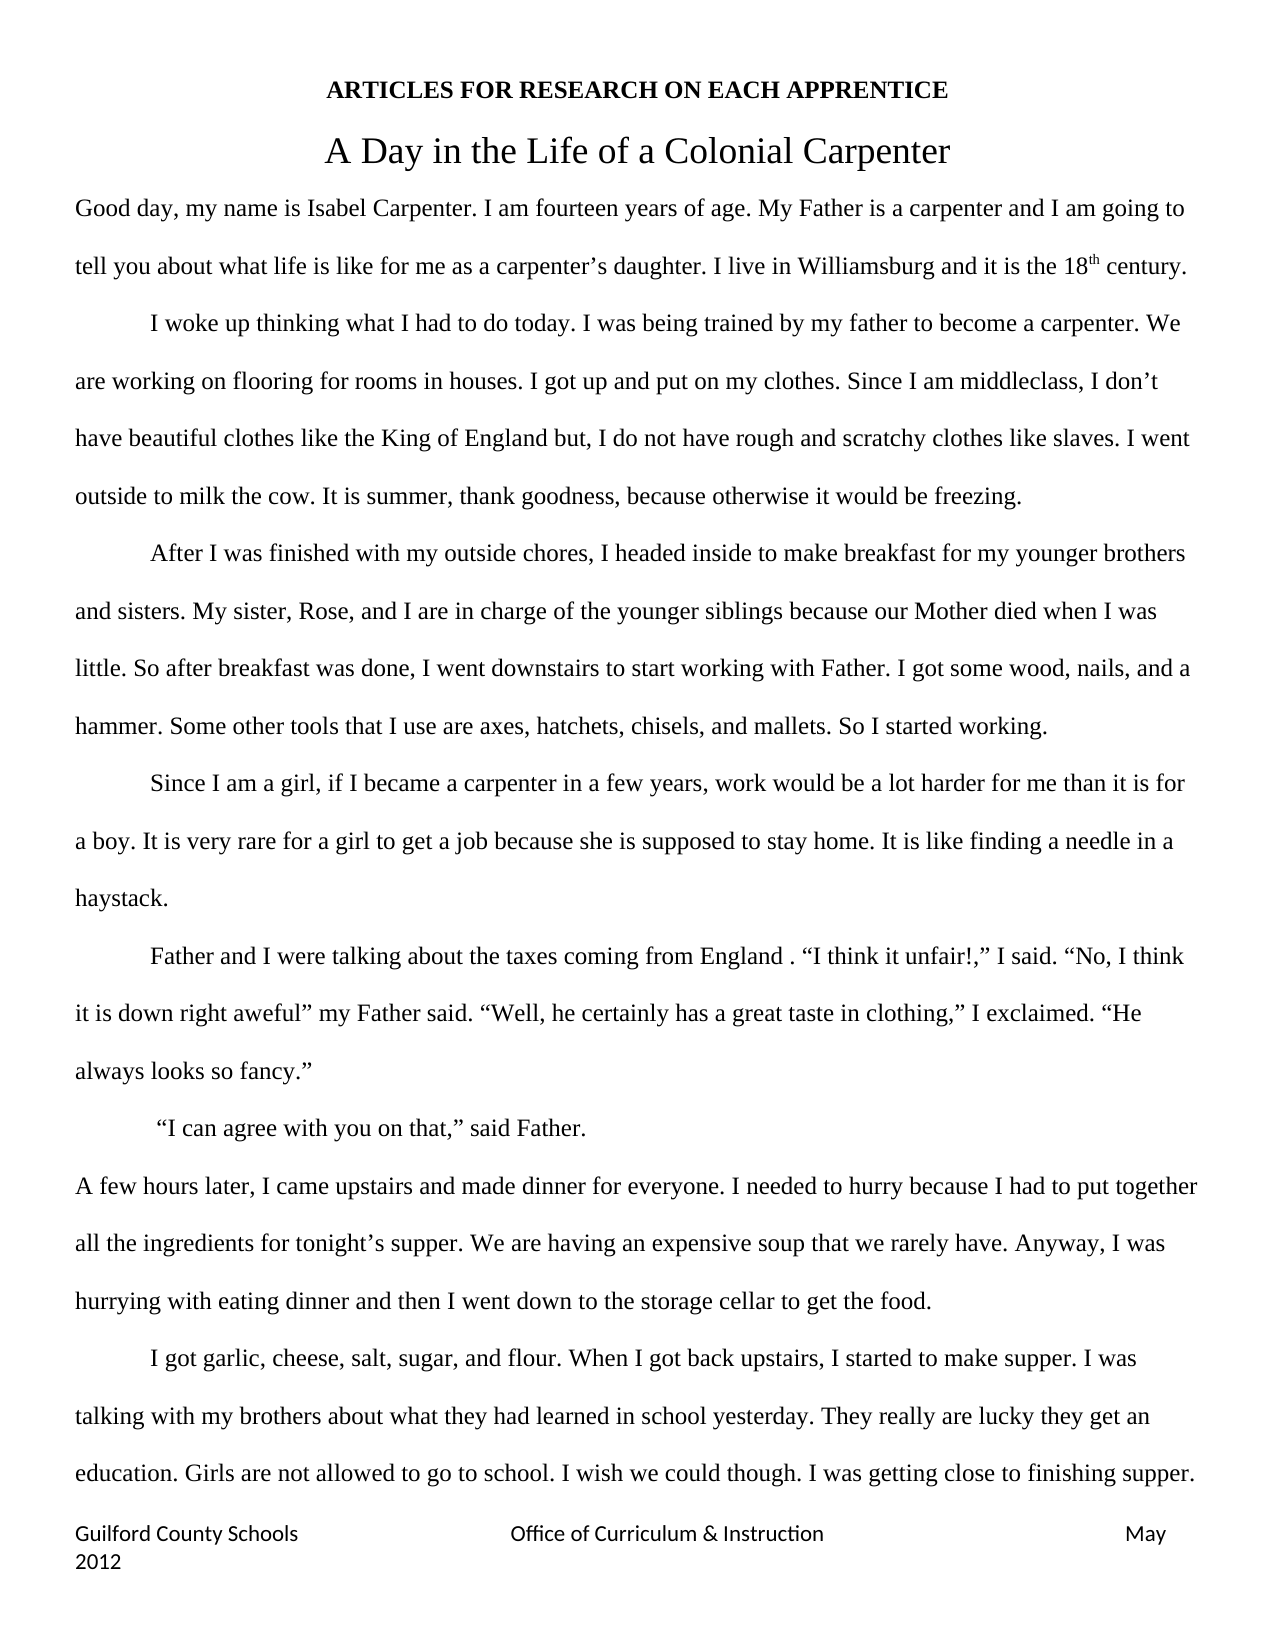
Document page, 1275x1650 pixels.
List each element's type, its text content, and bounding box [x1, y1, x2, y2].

text Father and I were talking about the taxes coming from England . “I think it unfair!,” I said. “No, I think it is down right aweful” my Father said. “Well, he certainly has a great taste in clothing,” I exclaimed. “He always looks so fancy.” [75, 941, 1200, 1085]
text Since I am a girl, if I became a carpenter in a few years, work would be a lot harder for me than it is for a boy. It is very rare for a girl to get a job because she is supposed to stay home. It is like finding a needle in a haystack. [75, 768, 1200, 912]
text “I can agree with you on that,” said Father. [75, 1113, 1200, 1142]
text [75, 1343, 1200, 1487]
text I woke up thinking what I had to do today. I was being trained by my father to become a carpenter. We are working on flooring for rooms in houses. I got up and put on my clothes. Since I am middleclass, I don’t have beautiful clothes like the King of England but, I do not have rough and scratchy clothes like slaves. I went outside to milk the cow. It is summer, thank goodness, because otherwise it would be freezing. [75, 308, 1200, 510]
text A few hours later, I came upstairs and made dinner for everyone. I needed to hurry because I had to put together all the ingredients for tonight’s supper. We are having an expensive soup that we rarely have. Anyway, I was hurrying with eating dinner and then I went down to the storage cellar to get the food. [75, 1171, 1200, 1315]
text A Day in the Life of a Colonial Carpenter [75, 129, 1200, 172]
text Good day, my name is Isabel Carpenter. I am fourteen years of age. My Father is a carpenter and I am going to tell you about what life is like for me as a carpenter’s daughter. I live in Williamsburg and it is the 18th century. [75, 193, 1200, 280]
text ARTICLES FOR RESEARCH ON EACH APPRENTICE [75, 75, 1200, 104]
text After I was finished with my outside chores, I headed inside to make breakfast for my younger brothers and sisters. My sister, Rose, and I are in charge of the younger siblings because our Mother died when I was little. So after breakfast was done, I went downstairs to start working with Father. I got some wood, nails, and a hammer. Some other tools that I use are axes, hatchets, chisels, and mallets. So I started working. [75, 538, 1200, 740]
